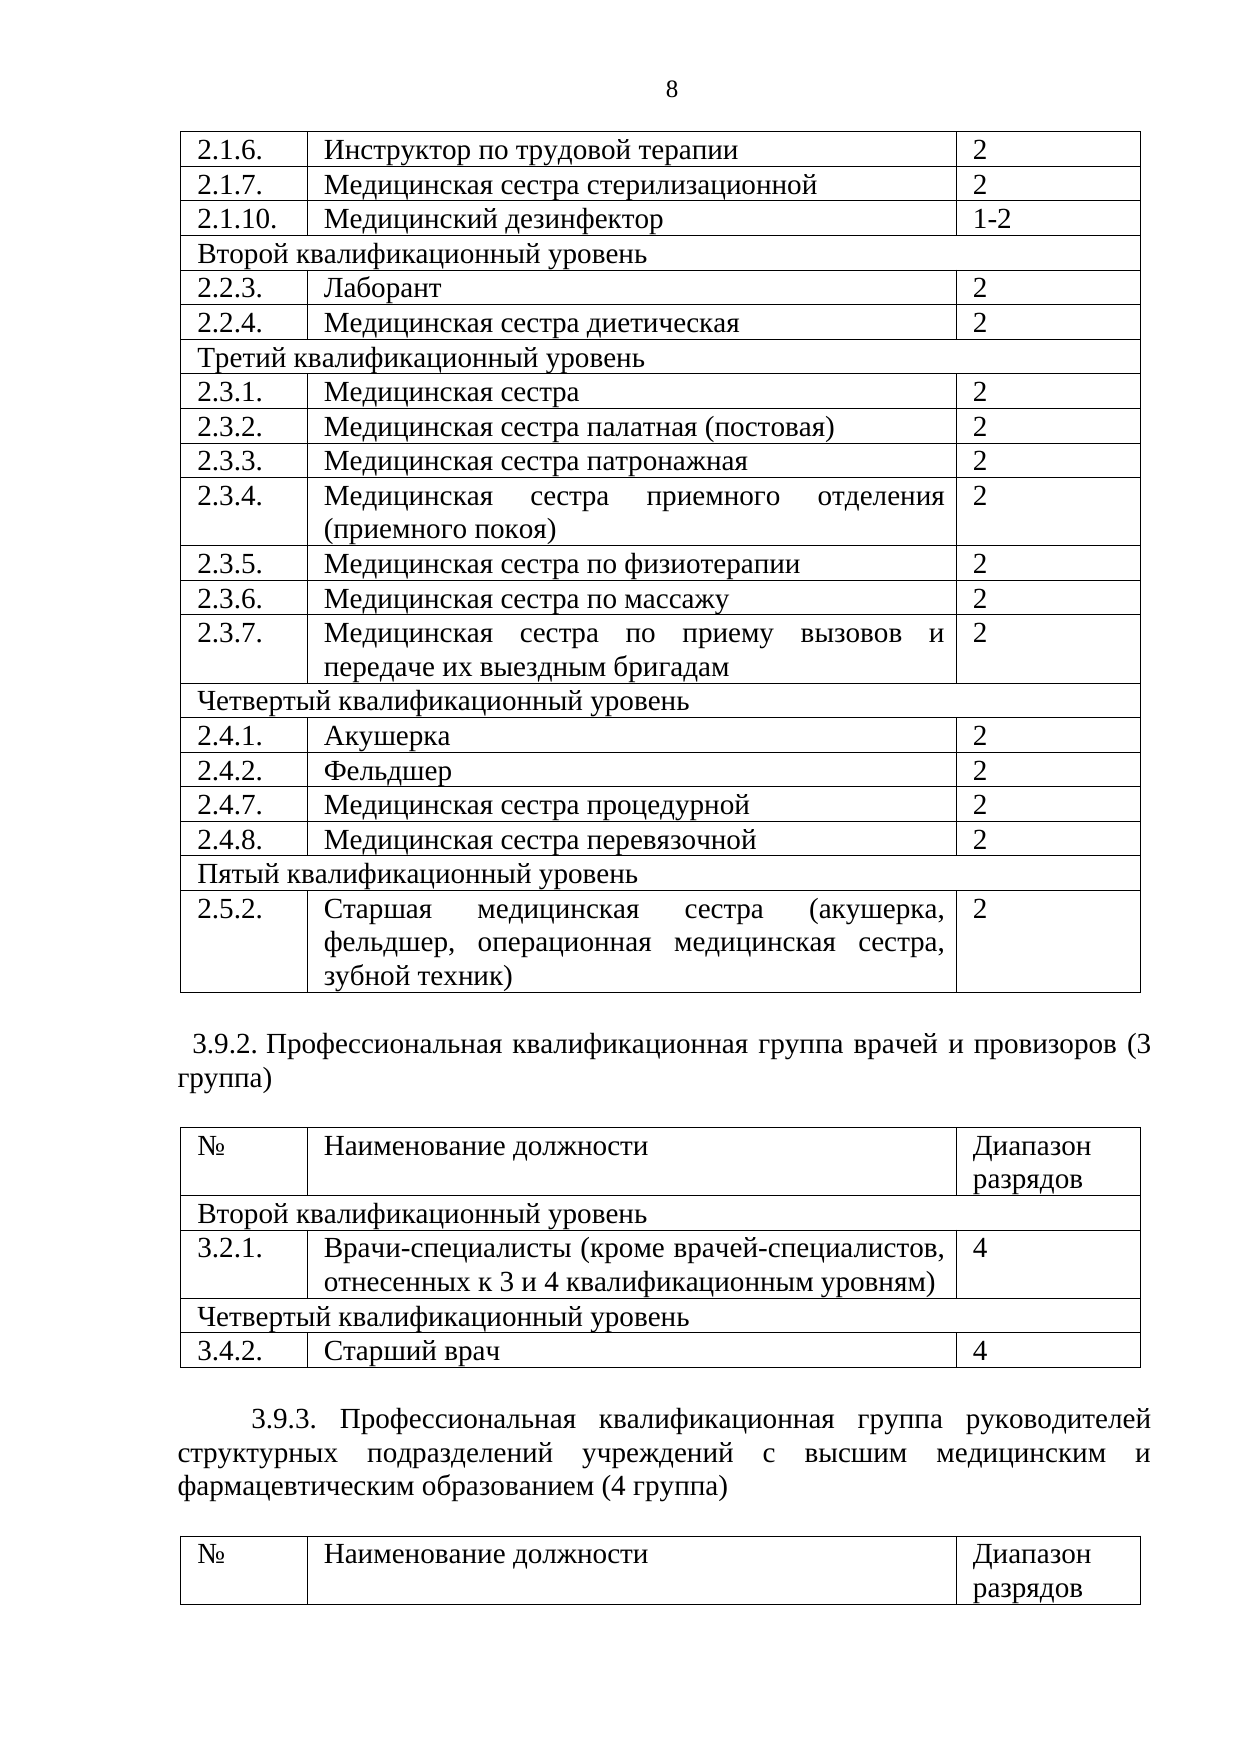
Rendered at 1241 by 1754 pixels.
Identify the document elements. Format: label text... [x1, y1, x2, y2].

table_cell Инструктор по трудовой терапии [308, 132, 956, 166]
table_cell 2 [957, 374, 1140, 408]
table_cell 2.1.10. [181, 201, 307, 235]
table_cell 3.2.1. [181, 1231, 307, 1298]
table_cell 2 [957, 615, 1140, 682]
table_cell 2 [957, 581, 1140, 614]
table_cell Пятый квалификационный уровень [181, 856, 1140, 890]
table_cell 2.3.2. [181, 409, 307, 442]
table_cell Медицинская сестра перевязочной [308, 822, 956, 855]
table_cell Медицинская сестра по приему вызовов и передаче их выездным бригадам [308, 615, 956, 682]
table_cell Медицинская сестра диетическая [308, 305, 956, 339]
table_cell Медицинская сестра процедурной [308, 787, 956, 821]
table_cell 2 [957, 271, 1140, 304]
table_cell Старшая медицинская сестра (акушерка, фельдшер, операционная медицинская сестра, зубной техник) [308, 891, 956, 992]
table_header Диапазон разрядов [957, 1537, 1140, 1604]
table_cell 1-2 [957, 201, 1140, 235]
table_cell Акушерка [308, 718, 956, 752]
table_cell Лаборант [308, 271, 956, 304]
table_cell 2 [957, 167, 1140, 200]
table_cell Медицинская сестра стерилизационной [308, 167, 956, 200]
table_cell Четвертый квалификационный уровень [181, 1299, 1140, 1332]
list Профессиональная квалификационная группа врачей и провизоров (3 группа) [177, 1026, 1152, 1093]
table_cell 2.5.2. [181, 891, 307, 992]
table_cell 2.3.4. [181, 478, 307, 545]
table_cell 2 [957, 478, 1140, 545]
table_cell 2.2.3. [181, 271, 307, 304]
table_cell 2 [957, 132, 1140, 166]
table_cell 2.3.1. [181, 374, 307, 408]
table_cell 2.2.4. [181, 305, 307, 339]
table_cell Медицинская сестра по массажу [308, 581, 956, 614]
table_cell 2.3.6. [181, 581, 307, 614]
table_cell Второй квалификационный уровень [181, 236, 1140, 269]
table_header Наименование должности [308, 1537, 956, 1604]
table_cell 2.3.7. [181, 615, 307, 682]
table_header № [181, 1128, 307, 1195]
table_cell 4 [957, 1231, 1140, 1298]
table_cell 2.3.3. [181, 444, 307, 477]
table_cell 2 [957, 822, 1140, 855]
table_cell Медицинская сестра патронажная [308, 444, 956, 477]
table_cell Фельдшер [308, 753, 956, 786]
table_cell 2 [957, 718, 1140, 752]
table_cell 2 [957, 409, 1140, 442]
table_cell Медицинская сестра [308, 374, 956, 408]
table_cell 2 [957, 787, 1140, 821]
table_cell Медицинская сестра приемного отделения (приемного покоя) [308, 478, 956, 545]
table_cell 2.4.2. [181, 753, 307, 786]
table_cell 2.4.1. [181, 718, 307, 752]
table_cell 2.3.5. [181, 546, 307, 580]
table_cell Медицинская сестра по физиотерапии [308, 546, 956, 580]
table_header Наименование должности [308, 1128, 956, 1195]
table_cell Медицинская сестра палатная (постовая) [308, 409, 956, 442]
table_cell 2 [957, 444, 1140, 477]
table_cell Третий квалификационный уровень [181, 340, 1140, 373]
table_cell Врачи-специалисты (кроме врачей-специалистов, отнесенных к 3 и 4 квалификационным уровням) [308, 1231, 956, 1298]
table_header № [181, 1537, 307, 1604]
table_cell Второй квалификационный уровень [181, 1196, 1140, 1229]
table_cell 2 [957, 753, 1140, 786]
list Профессиональная квалификационная группа руководителей структурных подразделений учреждений с высшим медицинским и фармацевтическим образованием (4 группа) [177, 1401, 1152, 1502]
table_cell 2.4.7. [181, 787, 307, 821]
table_cell Старший врач [308, 1333, 956, 1367]
table_cell 3.4.2. [181, 1333, 307, 1367]
table_cell 2.4.8. [181, 822, 307, 855]
table_cell 2 [957, 305, 1140, 339]
table_cell 2.1.7. [181, 167, 307, 200]
table_cell 2.1.6. [181, 132, 307, 166]
table_cell 4 [957, 1333, 1140, 1367]
table_cell Медицинский дезинфектор [308, 201, 956, 235]
table_cell 2 [957, 546, 1140, 580]
table_cell Четвертый квалификационный уровень [181, 684, 1140, 717]
table_header Диапазон разрядов [957, 1128, 1140, 1195]
table_cell 2 [957, 891, 1140, 992]
